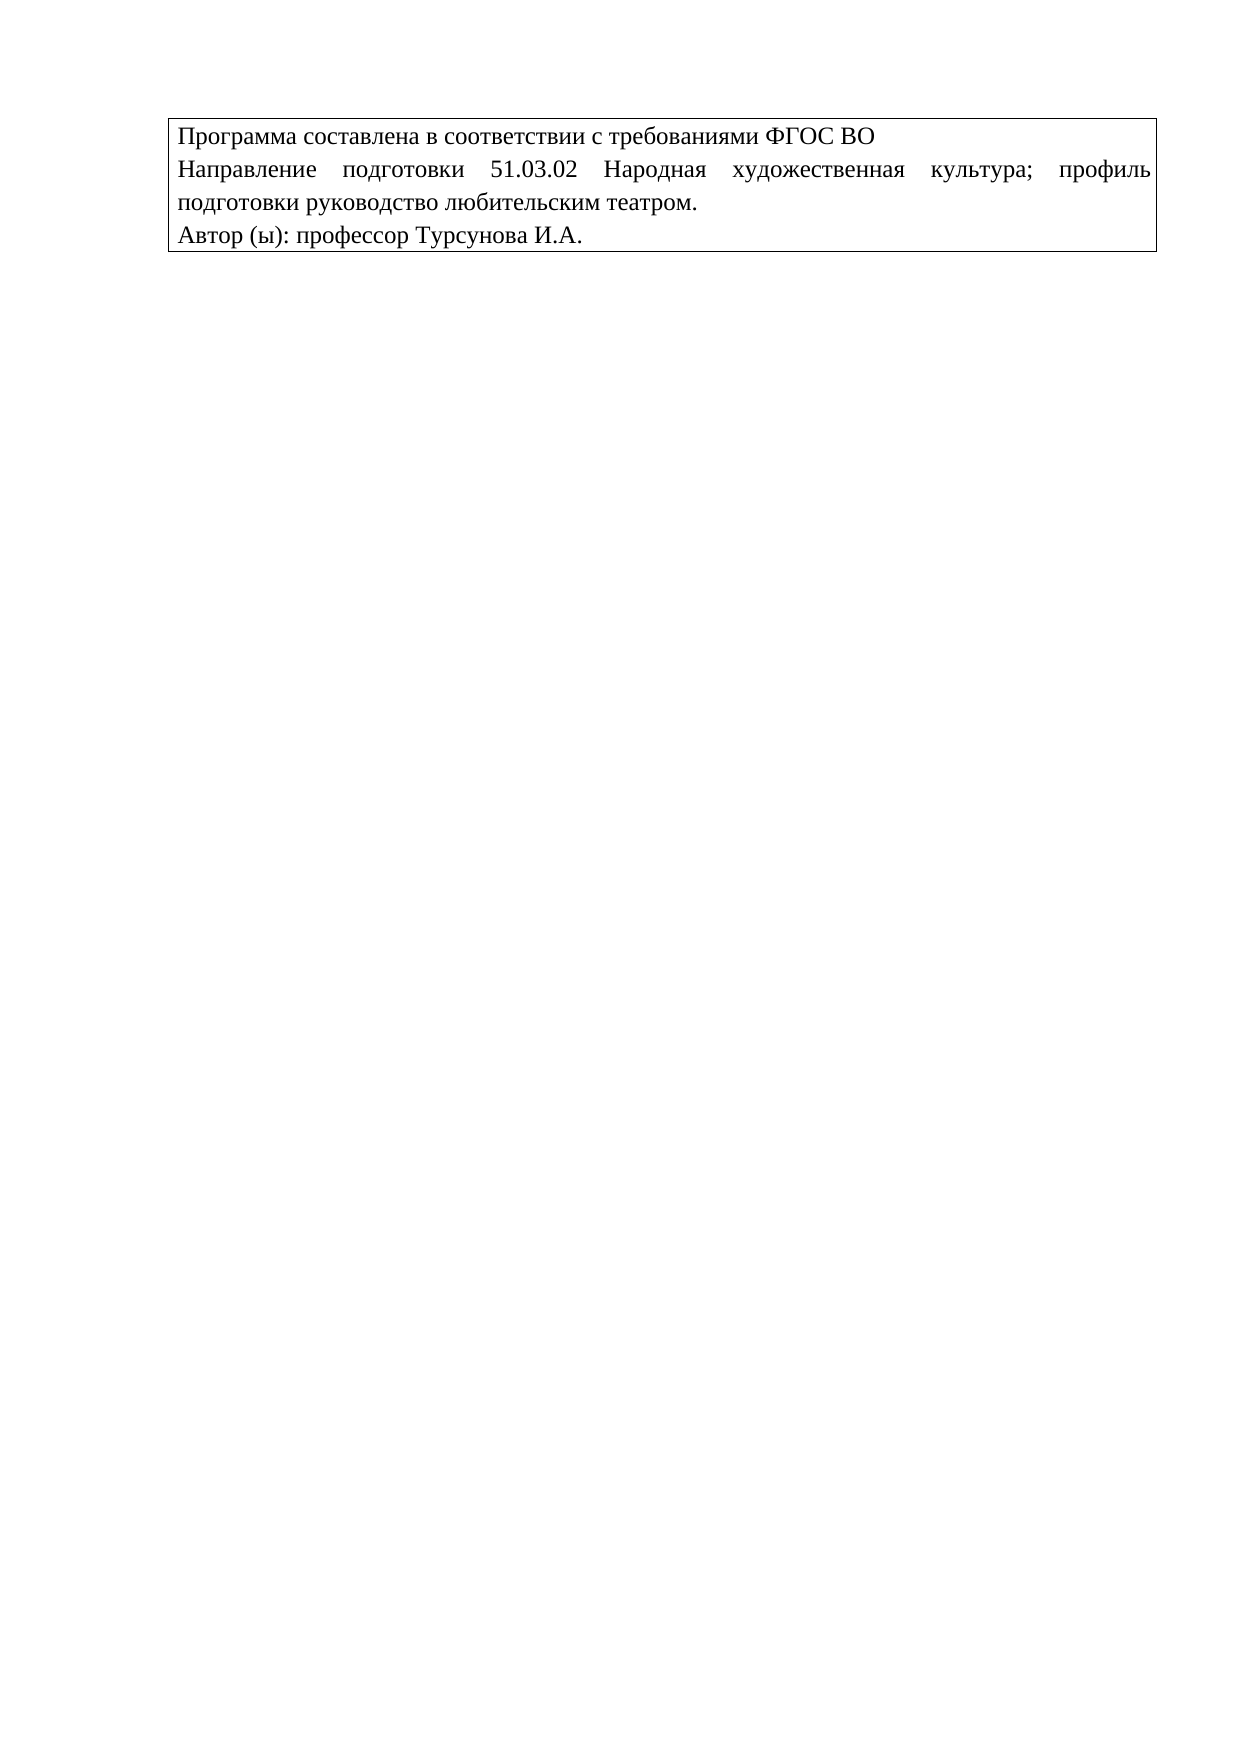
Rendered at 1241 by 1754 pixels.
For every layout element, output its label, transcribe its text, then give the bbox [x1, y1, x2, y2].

text Направление подготовки 51.03.02 Народная художественная культура; профиль подготовки руководство любительским театром. [169, 151, 1156, 216]
text Автор (ы): профессор Турсунова И.А. [169, 217, 1156, 251]
text Программа составлена в соответствии с требованиями ФГОС ВО [169, 119, 1156, 150]
